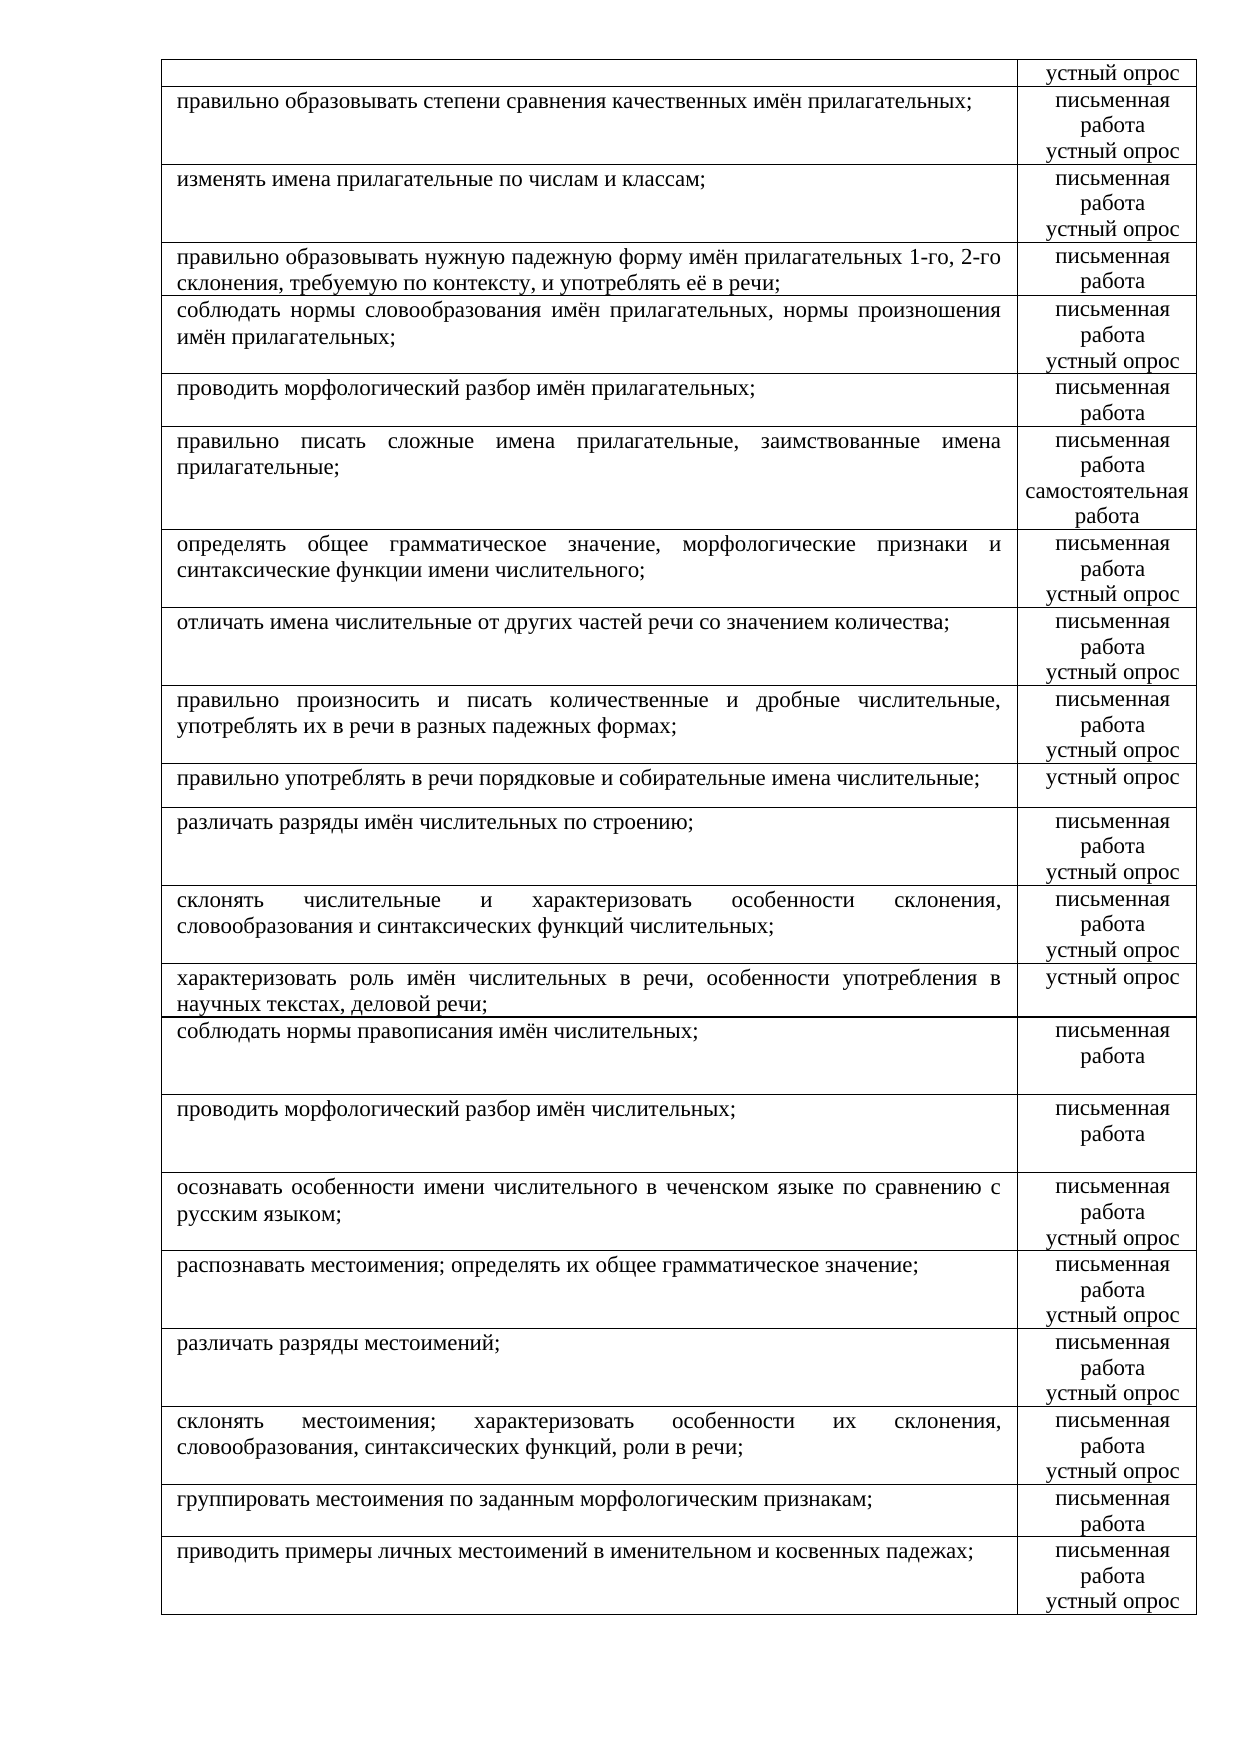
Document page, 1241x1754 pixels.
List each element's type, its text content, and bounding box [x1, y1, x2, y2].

table_cell соблюдать нормы правописания имён числительных; [162, 1018, 1017, 1094]
table_cell проводить морфологический разбор имён прилагательных; [162, 374, 1017, 426]
table_cell письменная работа [1018, 1018, 1196, 1094]
table_cell соблюдать нормы словообразования имён прилагательных, нормы произношения имён прилагательных; [162, 296, 1017, 373]
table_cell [162, 60, 1017, 86]
table_cell письменная работа [1018, 374, 1196, 426]
table_cell распознавать местоимения; определять их общее грамматическое значение; [162, 1251, 1017, 1328]
table_cell правильно образовывать нужную падежную форму имён прилагательных 1-го, 2-го склонения, требуемую по контексту, и употреблять её в речи; [162, 243, 1017, 295]
table_cell письменная работа устный опрос [1018, 686, 1196, 763]
table_cell приводить примеры личных местоимений в именительном и косвенных падежах; [162, 1537, 1017, 1614]
table_cell склонять числительные и характеризовать особенности склонения, словообразования и синтаксических функций числительных; [162, 886, 1017, 963]
table_cell письменная работа [1018, 1485, 1196, 1536]
table_cell осознавать особенности имени числительного в чеченском языке по сравнению с русским языком; [162, 1173, 1017, 1250]
table_cell определять общее грамматическое значение, морфологические признаки и синтаксические функции имени числительного; [162, 530, 1017, 607]
table_cell отличать имена числительные от других частей речи со значением количества; [162, 608, 1017, 685]
table_cell различать разряды местоимений; [162, 1329, 1017, 1406]
table_cell характеризовать роль имён числительных в речи, особенности употребления в научных текстах, деловой речи; [162, 964, 1017, 1016]
table_cell письменная работа устный опрос [1018, 1537, 1196, 1614]
table_cell письменная работа устный опрос [1018, 808, 1196, 885]
table_cell письменная работа устный опрос [1018, 296, 1196, 373]
table_cell письменная работа устный опрос [1018, 1407, 1196, 1484]
table_cell письменная работа устный опрос [1018, 530, 1196, 607]
table_cell склонять местоимения; характеризовать особенности их склонения, словообразования, синтаксических функций, роли в речи; [162, 1407, 1017, 1484]
table_cell правильно образовывать степени сравнения качественных имён прилагательных; [162, 87, 1017, 164]
table_cell группировать местоимения по заданным морфологическим признакам; [162, 1485, 1017, 1536]
table_cell письменная работа самостоятельная работа [1018, 427, 1196, 529]
table_cell правильно произносить и писать количественные и дробные числительные, употреблять их в речи в разных падежных формах; [162, 686, 1017, 763]
table_cell письменная работа устный опрос [1018, 1329, 1196, 1406]
table_cell письменная работа [1018, 243, 1196, 295]
table_cell письменная работа устный опрос [1018, 608, 1196, 685]
table_cell проводить морфологический разбор имён числительных; [162, 1095, 1017, 1172]
table_cell письменная работа [1018, 1095, 1196, 1172]
table_cell устный опрос [1018, 964, 1196, 1016]
table_cell письменная работа устный опрос [1018, 1173, 1196, 1250]
table_cell письменная работа устный опрос [1018, 886, 1196, 963]
table_cell правильно писать сложные имена прилагательные, заимствованные имена прилагательные; [162, 427, 1017, 529]
table_cell письменная работа устный опрос [1018, 165, 1196, 242]
table_cell письменная работа устный опрос [1018, 1251, 1196, 1328]
table_cell устный опрос [1018, 764, 1196, 807]
table_cell изменять имена прилагательные по числам и классам; [162, 165, 1017, 242]
table_cell различать разряды имён числительных по строению; [162, 808, 1017, 885]
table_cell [1018, 87, 1196, 164]
table_cell правильно употреблять в речи порядковые и собирательные имена числительные; [162, 764, 1017, 807]
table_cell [1018, 60, 1196, 86]
